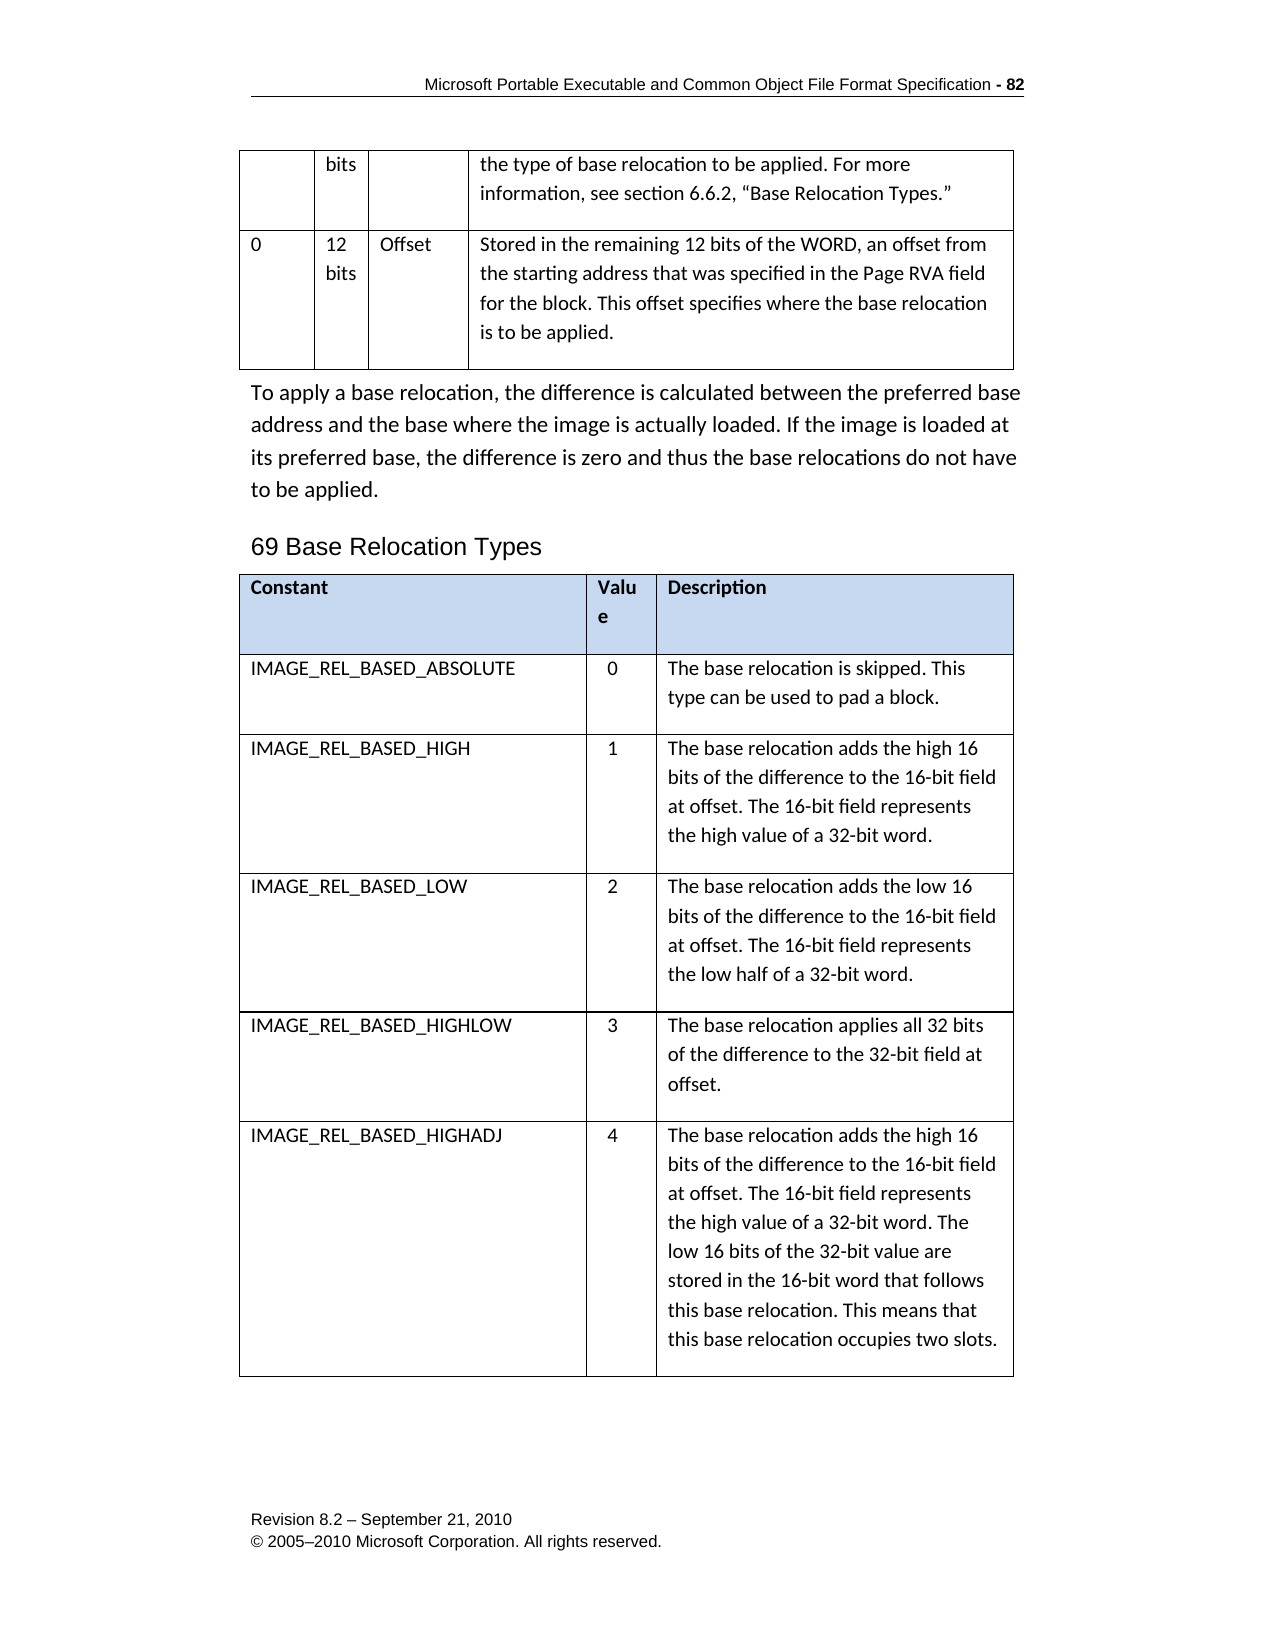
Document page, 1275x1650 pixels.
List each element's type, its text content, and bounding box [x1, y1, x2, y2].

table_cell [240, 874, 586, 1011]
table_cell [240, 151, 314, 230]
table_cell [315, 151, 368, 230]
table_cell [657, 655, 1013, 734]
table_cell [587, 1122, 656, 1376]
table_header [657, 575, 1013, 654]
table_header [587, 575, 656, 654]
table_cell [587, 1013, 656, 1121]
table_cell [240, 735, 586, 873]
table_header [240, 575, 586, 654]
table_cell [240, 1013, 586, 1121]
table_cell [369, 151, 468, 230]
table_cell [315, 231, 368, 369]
subtitle Base Relocation Types [251, 532, 1024, 561]
text To apply a base relocation, the difference is calculated between the preferred base address and the base where the image is actually loaded. If the image is loaded at its preferred base, the difference is zero and thus the base relocations do not have to be applied. [251, 378, 1024, 503]
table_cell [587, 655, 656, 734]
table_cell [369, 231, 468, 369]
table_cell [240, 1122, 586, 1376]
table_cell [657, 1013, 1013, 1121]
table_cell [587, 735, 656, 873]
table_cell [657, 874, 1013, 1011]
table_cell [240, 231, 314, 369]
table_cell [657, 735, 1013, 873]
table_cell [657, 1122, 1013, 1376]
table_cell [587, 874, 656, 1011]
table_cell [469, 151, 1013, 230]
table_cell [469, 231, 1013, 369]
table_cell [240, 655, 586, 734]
